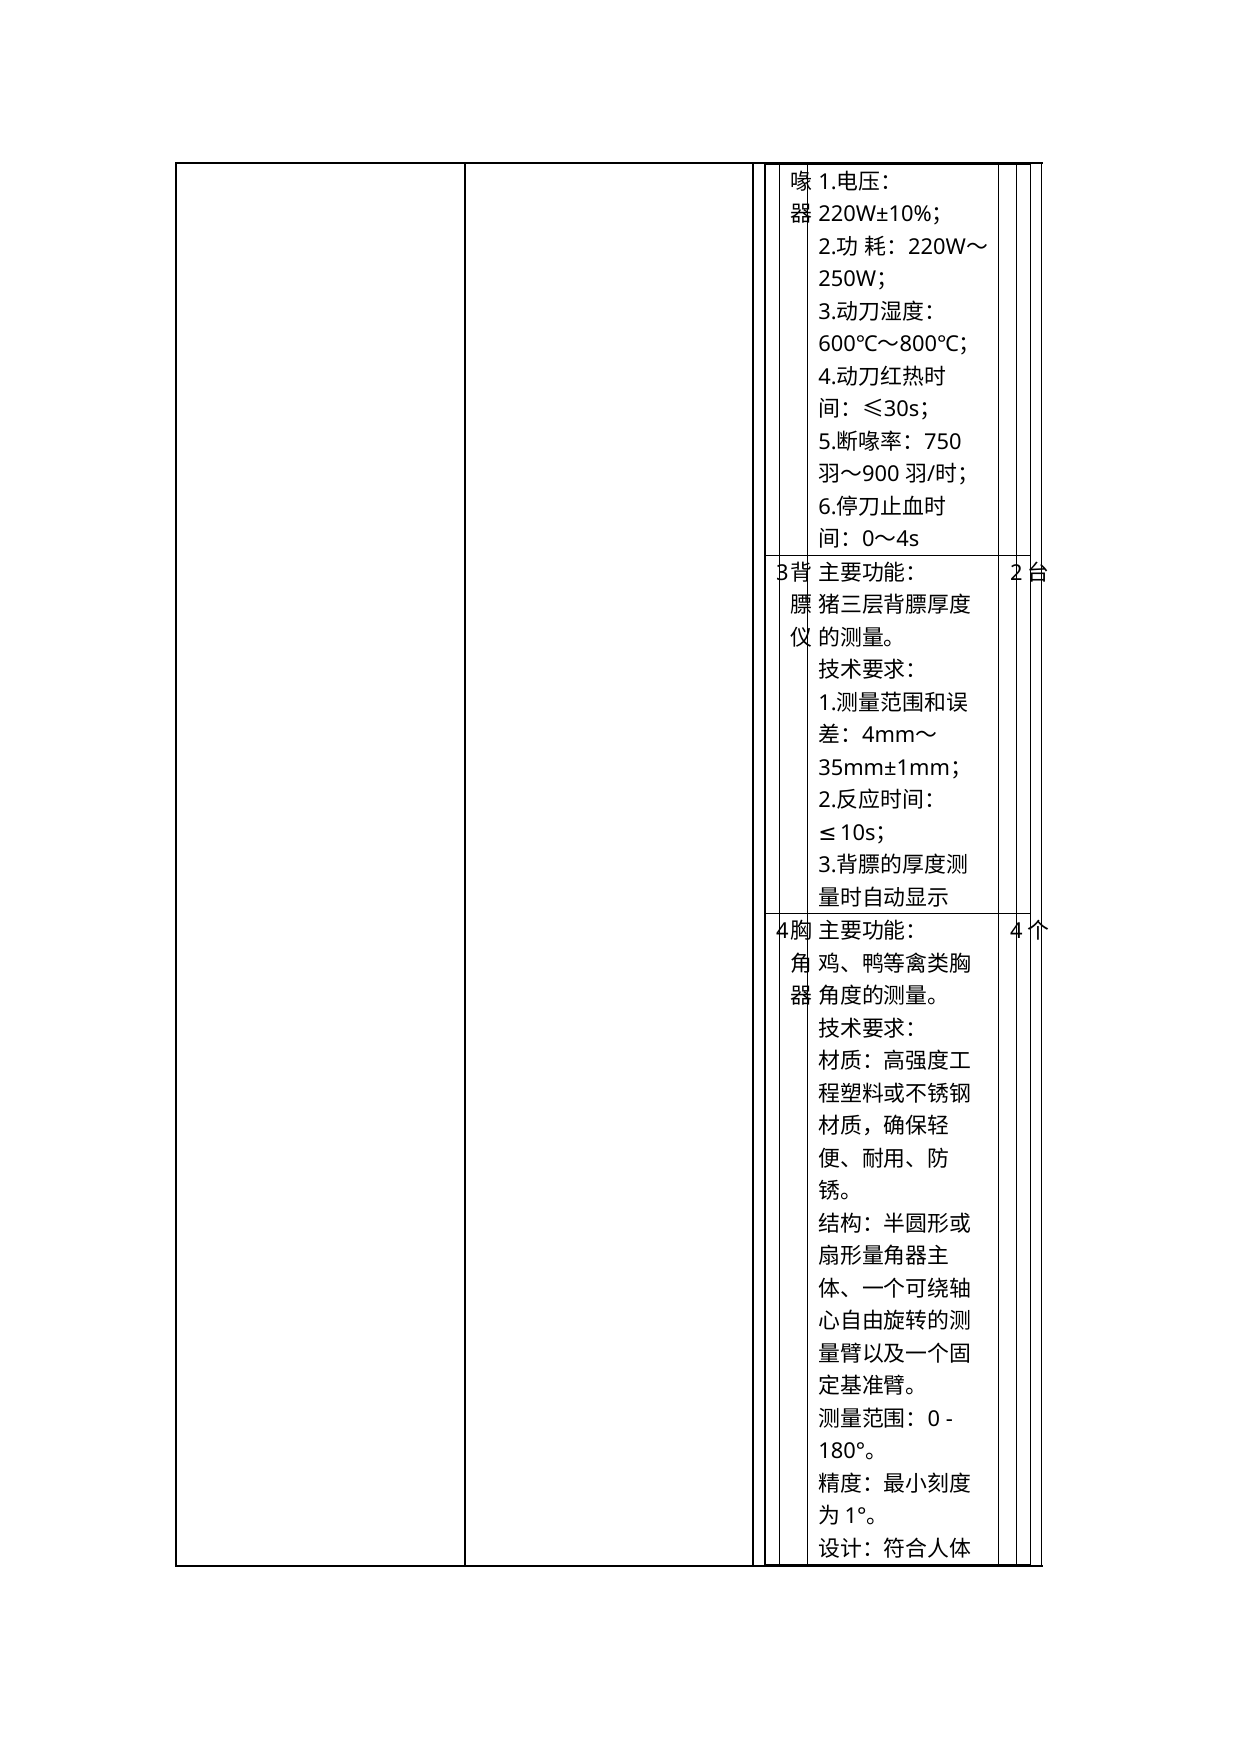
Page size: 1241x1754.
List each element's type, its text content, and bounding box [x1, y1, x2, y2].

table_cell [754, 164, 764, 1565]
table_cell [808, 914, 998, 1564]
table_cell 1 [177, 164, 464, 1565]
table_cell [766, 556, 779, 913]
table_cell [1017, 556, 1030, 913]
table_cell [1033, 574, 1041, 579]
table_cell [808, 165, 998, 555]
table_cell [808, 556, 998, 913]
table_cell [466, 164, 752, 1565]
table_cell [999, 914, 1016, 1564]
table_cell [766, 165, 779, 555]
table_cell [1017, 165, 1030, 555]
table_cell [1017, 914, 1030, 1564]
table_cell [766, 914, 779, 1564]
table_cell [780, 914, 807, 1564]
table_cell [1031, 581, 1041, 926]
table_cell [780, 165, 807, 555]
table_cell [780, 556, 807, 913]
table_cell [999, 165, 1016, 555]
table_cell [1031, 923, 1041, 1565]
table_cell [999, 556, 1016, 913]
table_cell [1031, 164, 1041, 569]
